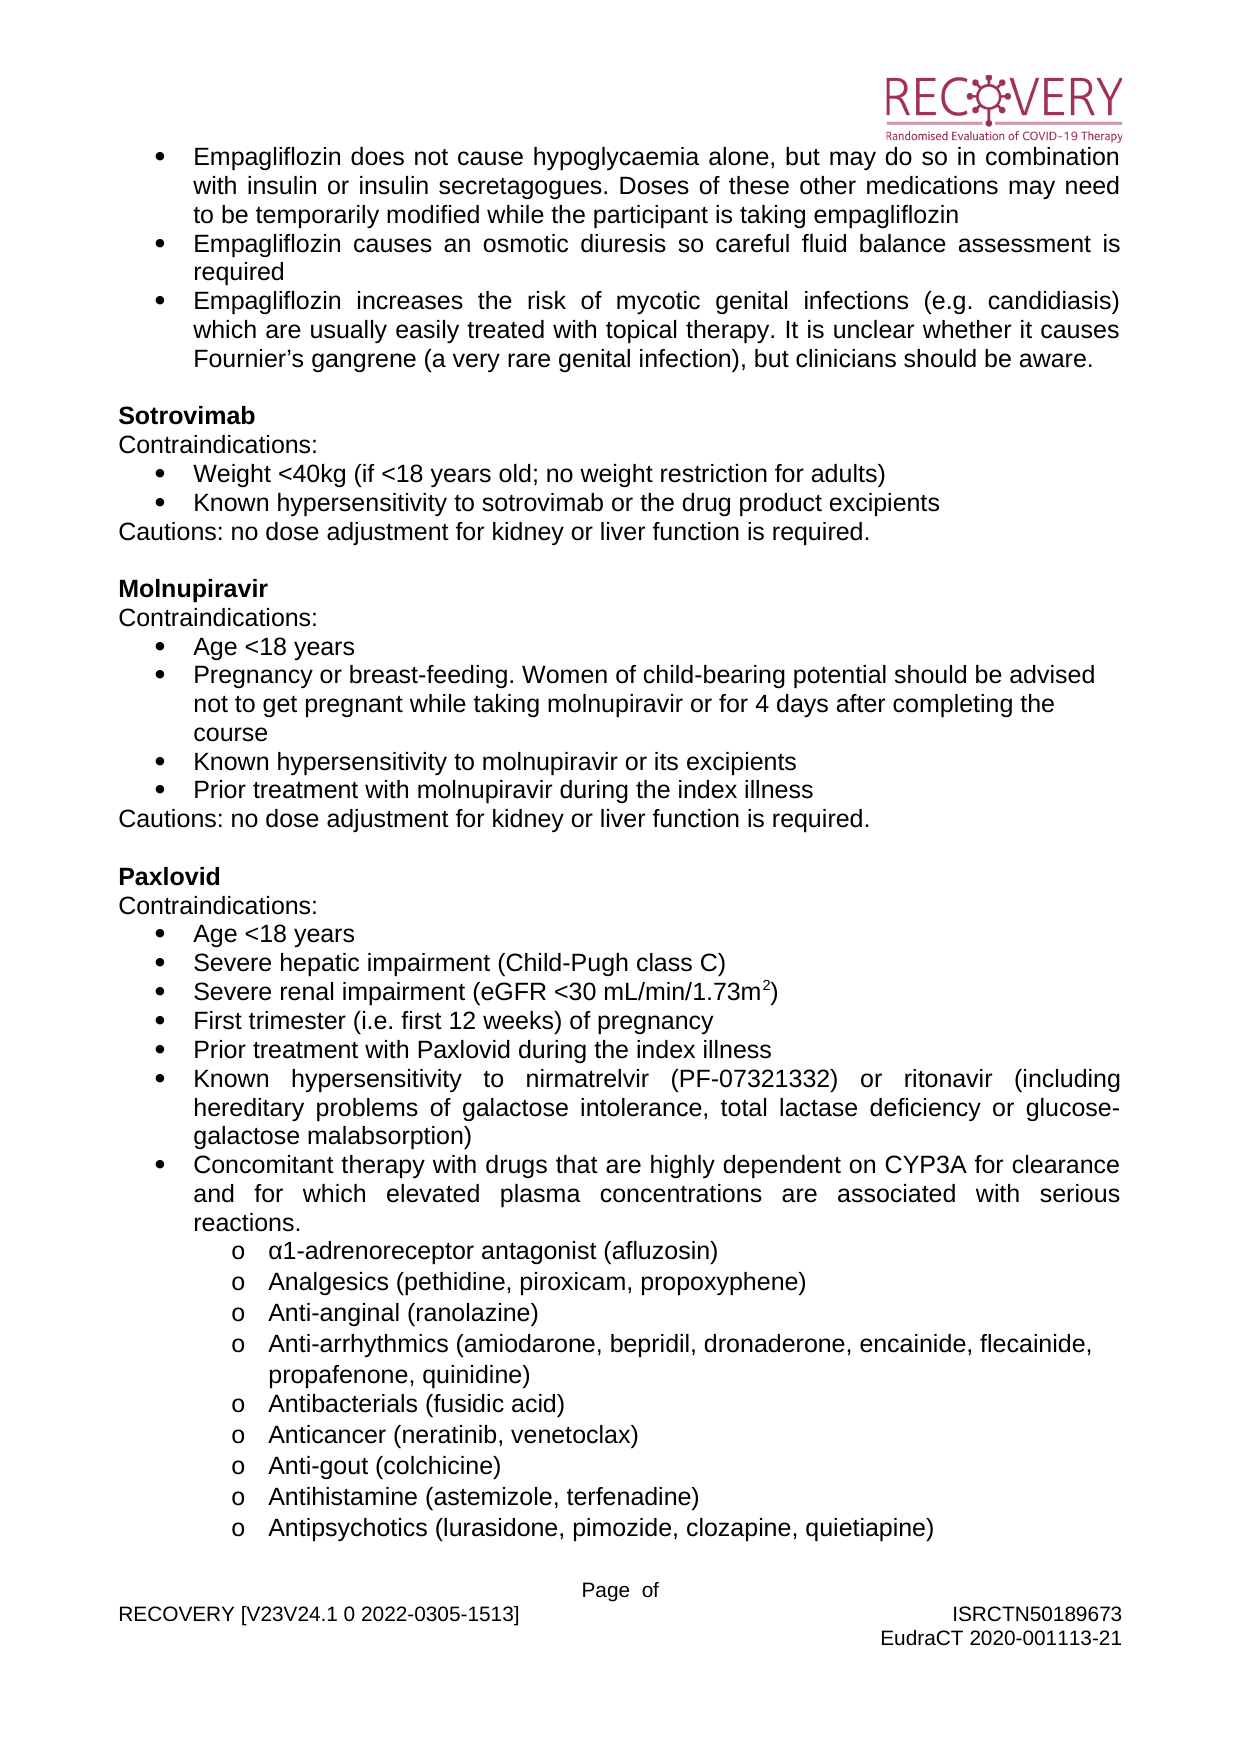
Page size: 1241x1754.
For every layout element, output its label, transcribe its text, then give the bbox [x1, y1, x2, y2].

list Empagliflozin increases the risk of mycotic genital infections (e.g. candidiasis) which are usually easily treated with topical therapy. It is unclear whether it causes Fournier’s gangrene (a very rare genital infection), but clinicians should be aware. [156, 286, 1122, 372]
list Concomitant therapy with drugs that are highly dependent on CYP3A for clearance and for which elevated plasma concentrations are associated with serious reactions. [156, 1150, 1122, 1236]
list Anticancer (neratinib, venetoclax) [231, 1420, 1122, 1451]
list Anti-gout (colchicine) [231, 1451, 1122, 1482]
text Contraindications: [118, 891, 1122, 919]
list First trimester (i.e. first 12 weeks) of pregnancy [156, 1006, 1122, 1035]
list Age <18 years [156, 919, 1122, 948]
list Pregnancy or breast-feeding. Women of child-bearing potential should be advised not to get pregnant while taking molnupiravir or for 4 days after completing the course [156, 660, 1122, 747]
text Sotrovimab [118, 401, 1122, 430]
list Analgesics (pethidine, piroxicam, propoxyphene) [231, 1267, 1122, 1298]
picture [886, 75, 1123, 143]
list Severe hepatic impairment (Child-Pugh class C) [156, 948, 1122, 977]
list Anti-anginal (ranolazine) [231, 1298, 1122, 1329]
text Paxlovid [118, 862, 1122, 891]
list Prior treatment with Paxlovid during the index illness [156, 1035, 1122, 1064]
list Empagliflozin causes an osmotic diuresis so careful fluid balance assessment is required [156, 228, 1122, 286]
list α1-adrenoreceptor antagonist (afluzosin) [231, 1236, 1122, 1267]
list Anti-arrhythmics (amiodarone, bepridil, dronaderone, encainide, flecainide, propafenone, quinidine) [231, 1329, 1122, 1389]
list Known hypersensitivity to nirmatrelvir (PF-07321332) or ritonavir (including hereditary problems of galactose intolerance, total lactase deficiency or glucose-galactose malabsorption) [156, 1064, 1122, 1150]
list Antihistamine (astemizole, terfenadine) [231, 1482, 1122, 1513]
list Empagliflozin does not cause hypoglycaemia alone, but may do so in combination with insulin or insulin secretagogues. Doses of these other medications may need to be temporarily modified while the participant is taking empagliflozin [156, 142, 1122, 228]
list Weight <40kg (if <18 years old; no weight restriction for adults) [156, 459, 1122, 488]
text Cautions: no dose adjustment for kidney or liver function is required. [118, 804, 1122, 833]
list Prior treatment with molnupiravir during the index illness [156, 776, 1122, 804]
list Known hypersensitivity to sotrovimab or the drug product excipients [156, 488, 1122, 516]
list Known hypersensitivity to molnupiravir or its excipients [156, 747, 1122, 776]
text Contraindications: [118, 603, 1122, 631]
list Antipsychotics (lurasidone, pimozide, clozapine, quietiapine) [231, 1513, 1122, 1543]
list Severe renal impairment (eGFR <30 mL/min/1.73m2) [156, 977, 1122, 1006]
list Age <18 years [156, 631, 1122, 660]
text Contraindications: [118, 430, 1122, 459]
text Molnupiravir [118, 574, 1122, 603]
text Cautions: no dose adjustment for kidney or liver function is required. [118, 516, 1122, 545]
list Antibacterials (fusidic acid) [231, 1389, 1122, 1420]
